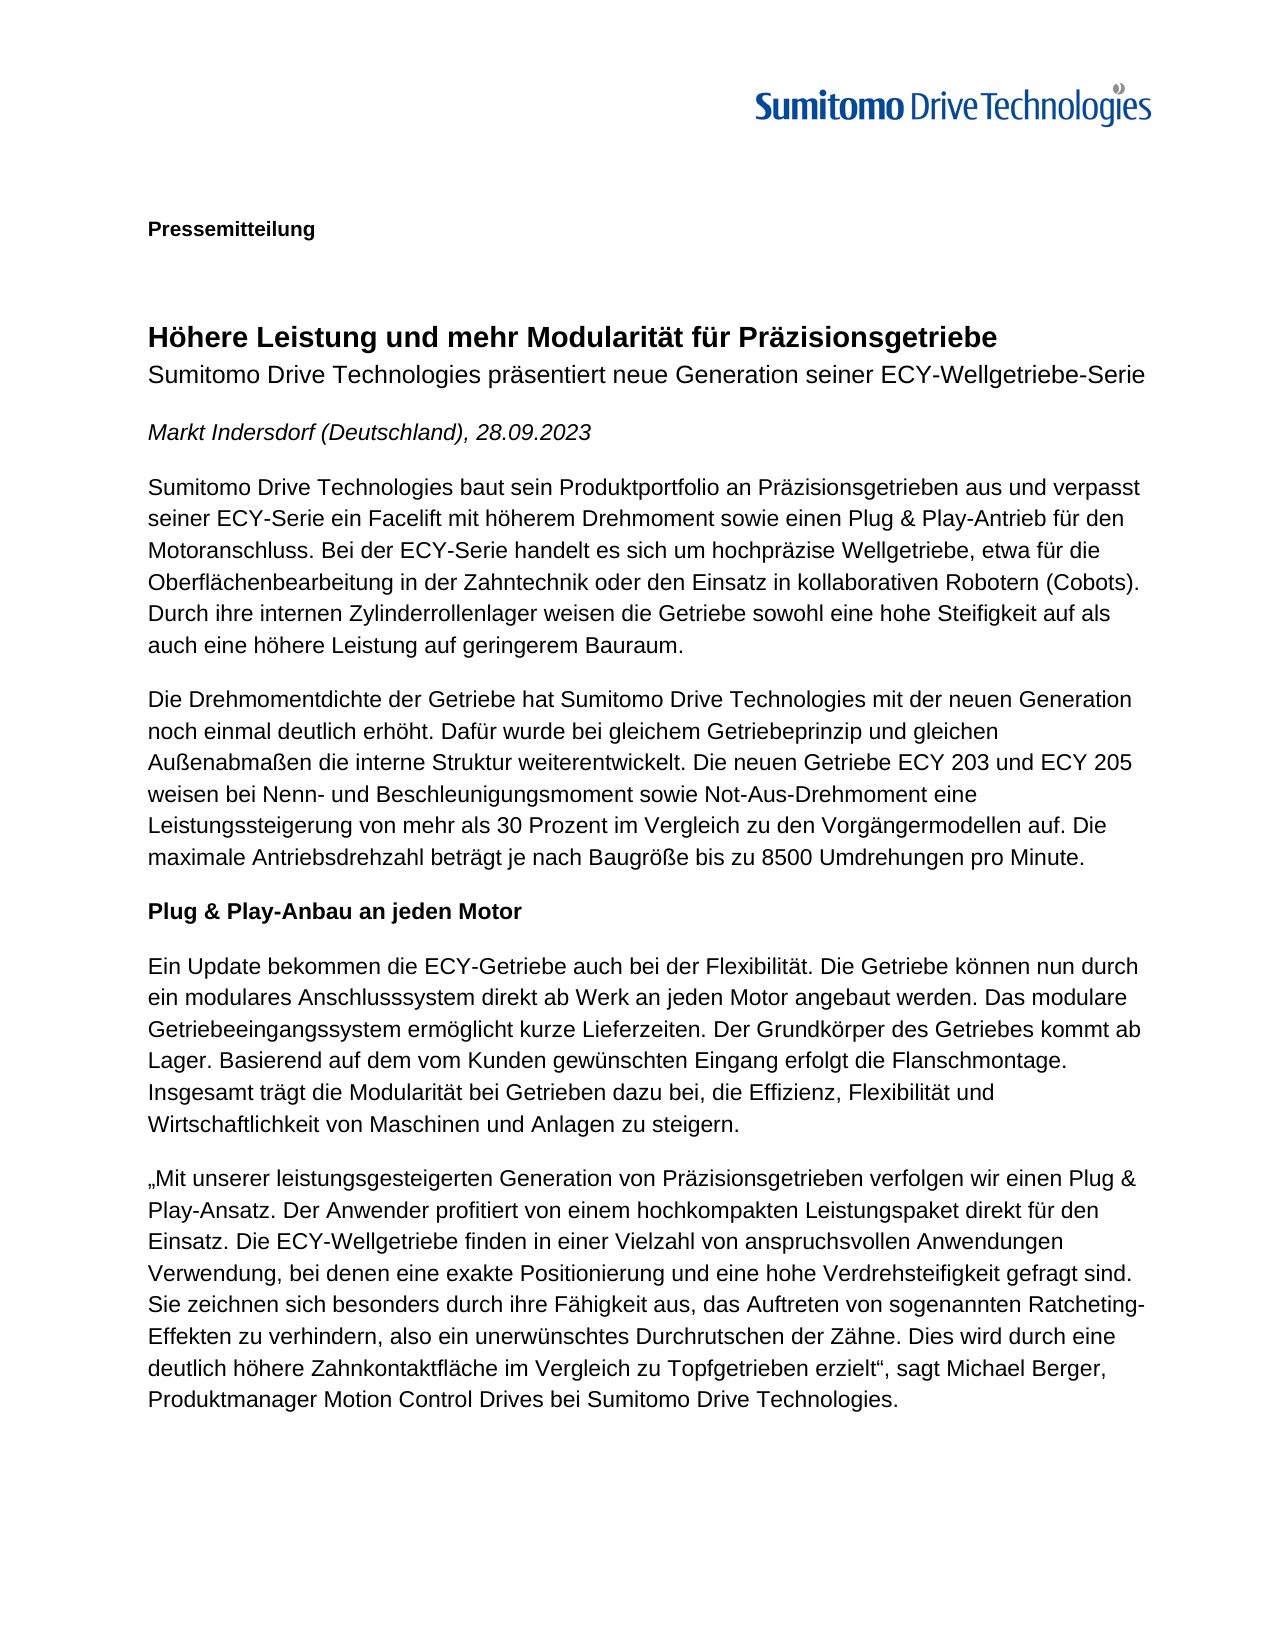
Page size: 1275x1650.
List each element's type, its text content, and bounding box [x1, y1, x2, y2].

text Höhere Leistung und mehr Modularität für Präzisionsgetriebe Sumitomo Drive Technologies präsentiert neue Generation seiner ECY-Wellgetriebe-Serie [148, 321, 1152, 388]
text Markt Indersdorf (Deutschland), 28.09.2023 [148, 419, 1152, 446]
text Sumitomo Drive Technologies baut sein Produktportfolio an Präzisionsgetrieben aus und verpasst seiner ECY-Serie ein Facelift mit höherem Drehmoment sowie einen Plug & Play-Antrieb für den Motoranschluss. Bei der ECY-Serie handelt es sich um hochpräzise Wellgetriebe, etwa für die Oberflächenbearbeitung in der Zahntechnik oder den Einsatz in kollaborativen Robotern (Cobots). Durch ihre internen Zylinderrollenlager weisen die Getriebe sowohl eine hohe Steifigkeit auf als auch eine höhere Leistung auf geringerem Bauraum. [148, 474, 1152, 658]
text Ein Update bekommen die ECY-Getriebe auch bei der Flexibilität. Die Getriebe können nun durch ein modulares Anschlusssystem direkt ab Werk an jeden Motor angebaut werden. Das modulare Getriebeeingangssystem ermöglicht kurze Lieferzeiten. Der Grundkörper des Getriebes kommt ab Lager. Basierend auf dem vom Kunden gewünschten Eingang erfolgt die Flanschmontage. Insgesamt trägt die Modularität bei Getrieben dazu bei, die Effizienz, Flexibilität und Wirtschaftlichkeit von Maschinen und Anlagen zu steigern. [148, 953, 1152, 1137]
text „Mit unserer leistungsgesteigerten Generation von Präzisionsgetrieben verfolgen wir einen Plug & Play-Ansatz. Der Anwender profitiert von einem hochkompakten Leistungspaket direkt für den Einsatz. Die ECY-Wellgetriebe finden in einer Vielzahl von anspruchsvollen Anwendungen Verwendung, bei denen eine exakte Positionierung und eine hohe Verdrehsteifigkeit gefragt sind. Sie zeichnen sich besonders durch ihre Fähigkeit aus, das Auftreten von sogenannten Ratcheting-Effekten zu verhindern, also ein unerwünschtes Durchrutschen der Zähne. Dies wird durch eine deutlich höhere Zahnkontaktfläche im Vergleich zu Topfgetrieben erzielt“, sagt Michael Berger, Produktmanager Motion Control Drives bei Sumitomo Drive Technologies. [148, 1165, 1152, 1412]
text Plug & Play-Anbau an jeden Motor [148, 898, 1152, 925]
picture [737, 0, 1241, 133]
text Pressemitteilung [148, 217, 1152, 241]
text Die Drehmomentdichte der Getriebe hat Sumitomo Drive Technologies mit der neuen Generation noch einmal deutlich erhöht. Dafür wurde bei gleichem Getriebeprinzip und gleichen Außenabmaßen die interne Struktur weiterentwickelt. Die neuen Getriebe ECY 203 und ECY 205 weisen bei Nenn- und Beschleunigungsmoment sowie Not-Aus-Drehmoment eine Leistungssteigerung von mehr als 30 Prozent im Vergleich zu den Vorgängermodellen auf. Die maximale Antriebsdrehzahl beträgt je nach Baugröße bis zu 8500 Umdrehungen pro Minute. [148, 686, 1152, 870]
